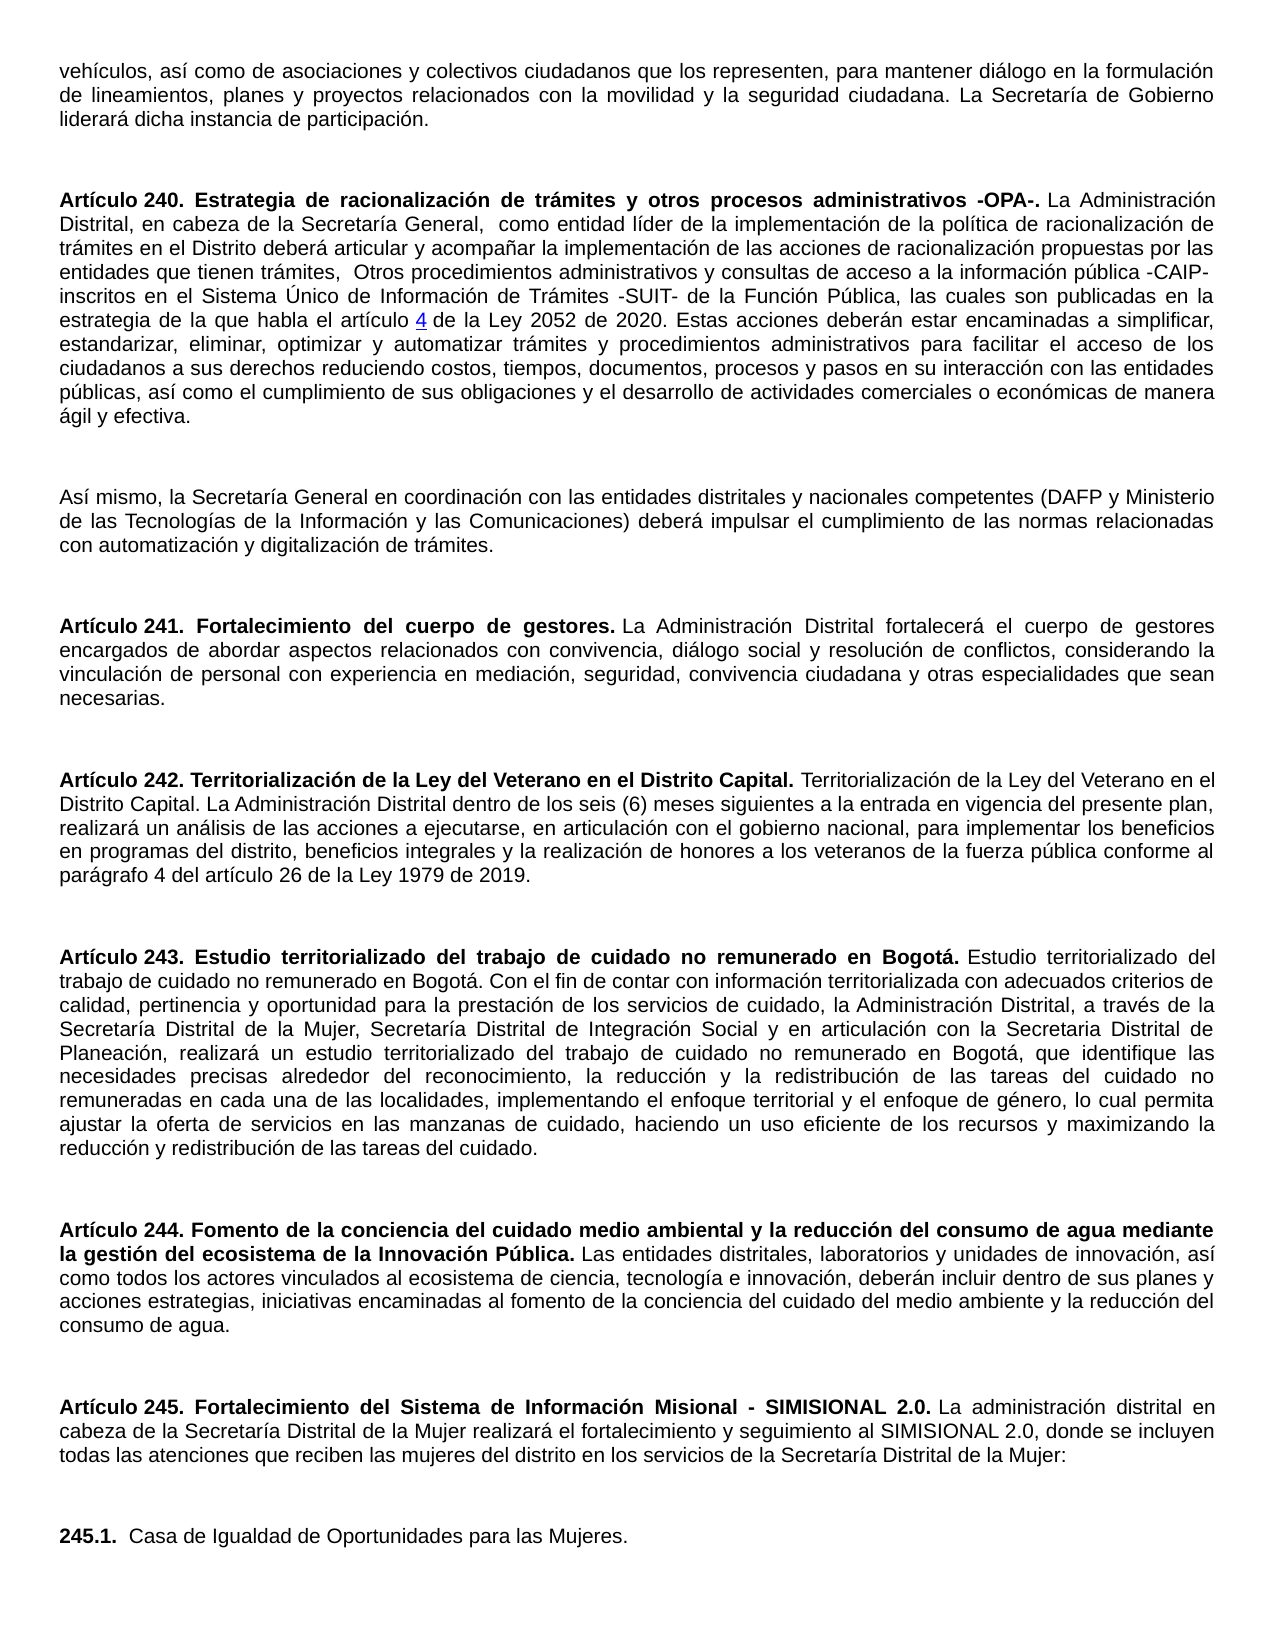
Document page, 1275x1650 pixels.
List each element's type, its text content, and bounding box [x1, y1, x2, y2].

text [59, 59, 1216, 131]
text Artículo 242. Territorialización de la Ley del Veterano en el Distrito Capital. Territorialización de la Ley del Veterano en el Distrito Capital. La Administración Distrital dentro de los seis (6) meses siguientes a la entrada en vigencia del presente plan, realizará un análisis de las acciones a ejecutarse, en articulación con el gobierno nacional, para implementar los beneficios en programas del distrito, beneficios integrales y la realización de honores a los veteranos de la fuerza pública conforme al parágrafo 4 del artículo 26 de la Ley 1979 de 2019. [59, 767, 1216, 887]
text Artículo 244. Fomento de la conciencia del cuidado medio ambiental y la reducción del consumo de agua mediante la gestión del ecosistema de la Innovación Pública. Las entidades distritales, laboratorios y unidades de innovación, así como todos los actores vinculados al ecosistema de ciencia, tecnología e innovación, deberán incluir dentro de sus planes y acciones estrategias, iniciativas encaminadas al fomento de la conciencia del cuidado del medio ambiente y la reducción del consumo de agua. [59, 1217, 1216, 1337]
text Así mismo, la Secretaría General en coordinación con las entidades distritales y nacionales competentes (DAFP y Ministerio de las Tecnologías de la Información y las Comunicaciones) deberá impulsar el cumplimiento de las normas relacionadas con automatización y digitalización de trámites. [59, 485, 1216, 557]
text 245.1. Casa de Igualdad de Oportunidades para las Mujeres. [59, 1524, 1216, 1548]
text Artículo 240. Estrategia de racionalización de trámites y otros procesos administrativos -OPA-. La Administración Distrital, en cabeza de la Secretaría General, como entidad líder de la implementación de la política de racionalización de trámites en el Distrito deberá articular y acompañar la implementación de las acciones de racionalización propuestas por las entidades que tienen trámites, Otros procedimientos administrativos y consultas de acceso a la información pública -CAIP- inscritos en el Sistema Único de Información de Trámites -SUIT- de la Función Pública, las cuales son publicadas en la estrategia de la que habla el artículo 4 de la Ley 2052 de 2020. Estas acciones deberán estar encaminadas a simplificar, estandarizar, eliminar, optimizar y automatizar trámites y procedimientos administrativos para facilitar el acceso de los ciudadanos a sus derechos reduciendo costos, tiempos, documentos, procesos y pasos en su interacción con las entidades públicas, así como el cumplimiento de sus obligaciones y el desarrollo de actividades comerciales o económicas de manera ágil y efectiva. [59, 188, 1216, 428]
text Artículo 241. Fortalecimiento del cuerpo de gestores. La Administración Distrital fortalecerá el cuerpo de gestores encargados de abordar aspectos relacionados con convivencia, diálogo social y resolución de conflictos, considerando la vinculación de personal con experiencia en mediación, seguridad, convivencia ciudadana y otras especialidades que sean necesarias. [59, 614, 1216, 710]
text Artículo 245. Fortalecimiento del Sistema de Información Misional - SIMISIONAL 2.0. La administración distrital en cabeza de la Secretaría Distrital de la Mujer realizará el fortalecimiento y seguimiento al SIMISIONAL 2.0, donde se incluyen todas las atenciones que reciben las mujeres del distrito en los servicios de la Secretaría Distrital de la Mujer: [59, 1394, 1216, 1466]
text Artículo 243. Estudio territorializado del trabajo de cuidado no remunerado en Bogotá. Estudio territorializado del trabajo de cuidado no remunerado en Bogotá. Con el fin de contar con información territorializada con adecuados criterios de calidad, pertinencia y oportunidad para la prestación de los servicios de cuidado, la Administración Distrital, a través de la Secretaría Distrital de la Mujer, Secretaría Distrital de Integración Social y en articulación con la Secretaria Distrital de Planeación, realizará un estudio territorializado del trabajo de cuidado no remunerado en Bogotá, que identifique las necesidades precisas alrededor del reconocimiento, la reducción y la redistribución de las tareas del cuidado no remuneradas en cada una de las localidades, implementando el enfoque territorial y el enfoque de género, lo cual permita ajustar la oferta de servicios en las manzanas de cuidado, haciendo un uso eficiente de los recursos y maximizando la reducción y redistribución de las tareas del cuidado. [59, 944, 1216, 1160]
